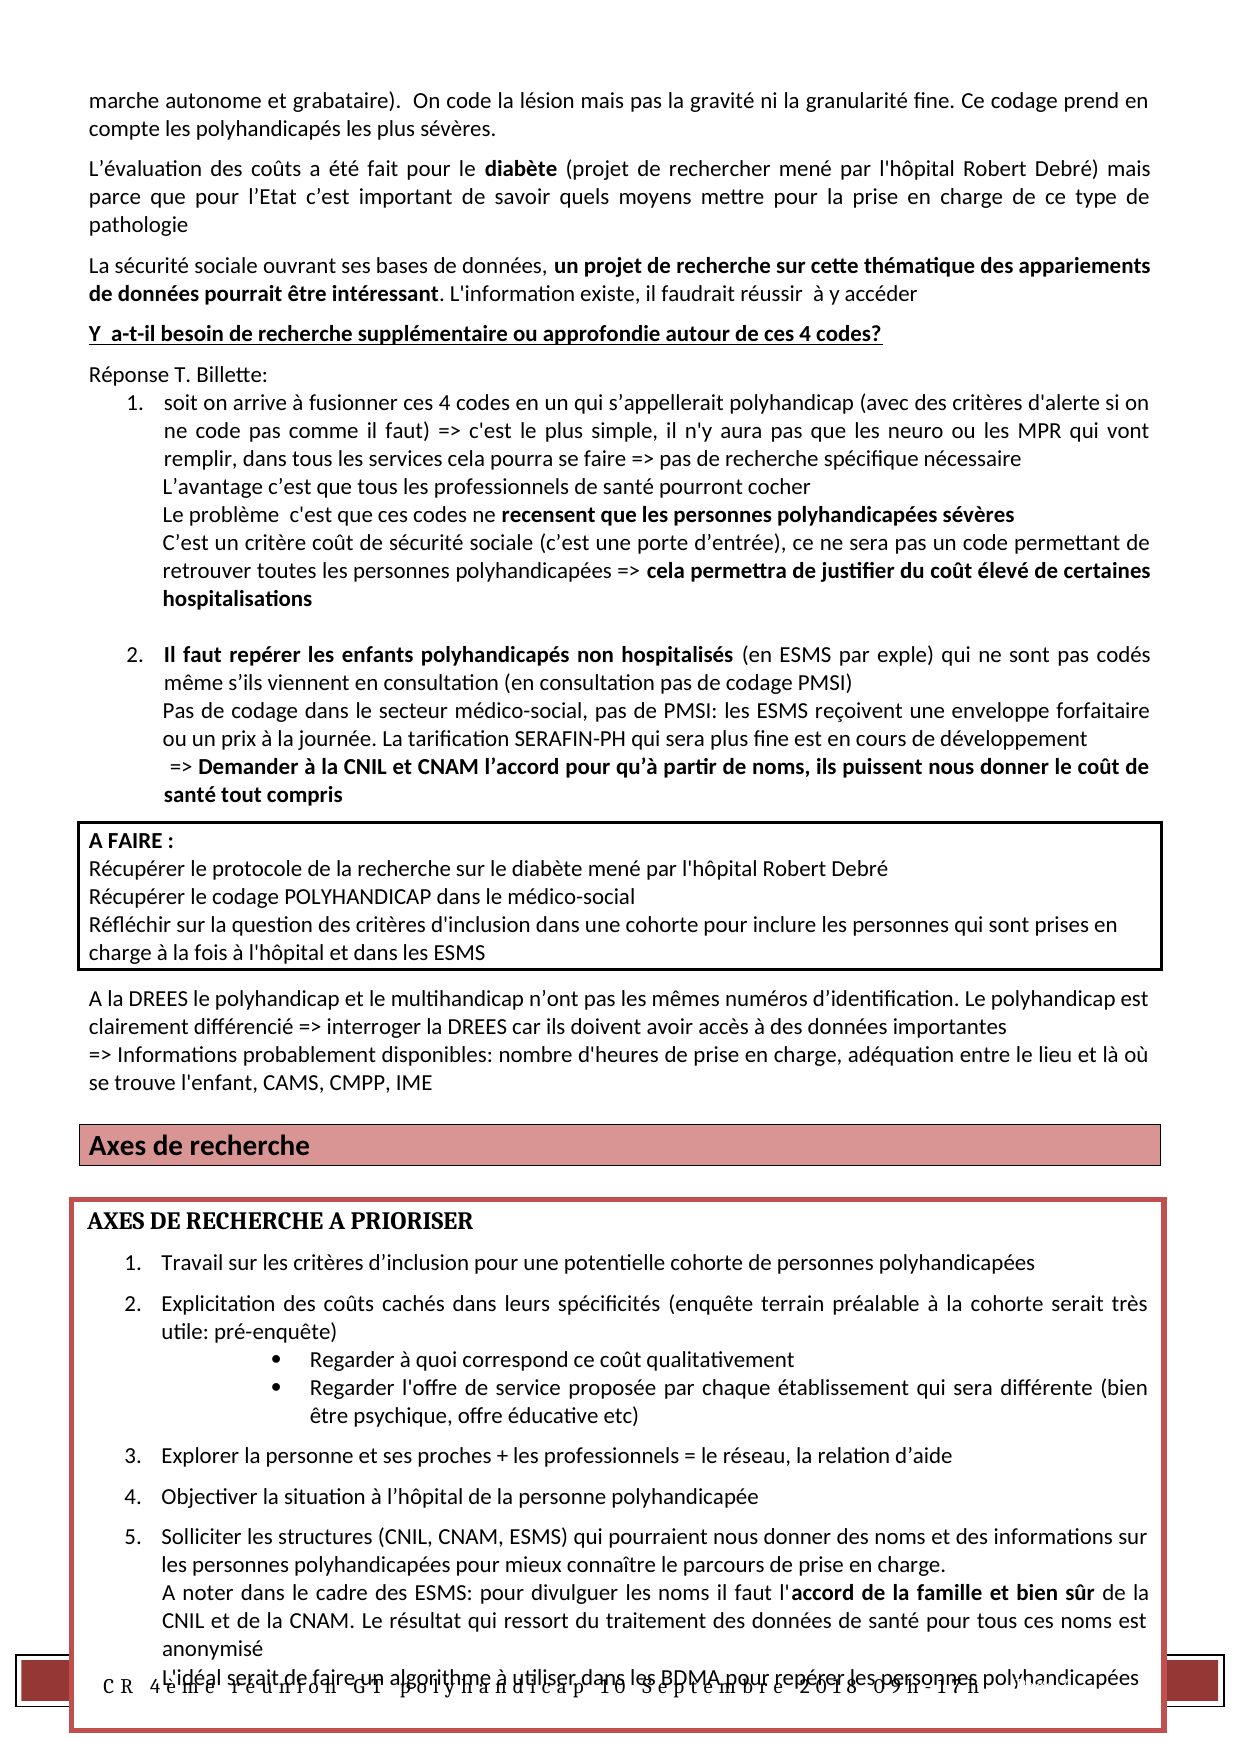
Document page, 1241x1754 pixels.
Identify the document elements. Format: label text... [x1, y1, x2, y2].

text A FAIRE : [80, 824, 1160, 854]
text Pas de codage dans le secteur médico-social, pas de PMSI: les ESMS reçoivent une enveloppe forfaitaire ou un prix à la journée. La tarification SERAFIN-PH qui sera plus fine est en cours de développement [162, 696, 1152, 752]
text Réponse T. Billette: [89, 360, 1152, 388]
text Le problème c'est que ces codes ne recensent que les personnes polyhandicapées sévères [162, 500, 1152, 528]
text A la DREES le polyhandicap et le multihandicap n’ont pas les mêmes numéros d’identification. Le polyhandicap est clairement différencié => interroger la DREES car ils doivent avoir accès à des données importantes [89, 984, 1152, 1040]
text Récupérer le codage POLYHANDICAP dans le médico-social [89, 882, 1152, 905]
text Réfléchir sur la question des critères d'inclusion dans une cohorte pour inclure les personnes qui sont prises en charge à la fois à l'hôpital et dans les ESMS [80, 905, 1160, 968]
list Axes de recherche [80, 1125, 1160, 1165]
text C’est un critère coût de sécurité sociale (c’est une porte d’entrée), ce ne sera pas un code permettant de retrouver toutes les personnes polyhandicapées => cela permettra de justifier du coût élevé de certaines hospitalisations [162, 528, 1152, 612]
list => Demander à la CNIL et CNAM l’accord pour qu’à partir de noms, ils puissent nous donner le coût de santé tout compris [164, 752, 1152, 808]
text L’avantage c’est que tous les professionnels de santé pourront cocher [162, 472, 1152, 500]
text Y a-t-il besoin de recherche supplémentaire ou approfondie autour de ces 4 codes? [89, 319, 1152, 347]
text Récupérer le protocole de la recherche sur le diabète mené par l'hôpital Robert Debré [89, 854, 1152, 882]
list soit on arrive à fusionner ces 4 codes en un qui s’appellerait polyhandicap (avec des critères d'alerte si on ne code pas comme il faut) => c'est le plus simple, il n'y aura pas que les neuro ou les MPR qui vont remplir, dans tous les services cela pourra se faire => pas de recherche spécifique nécessaire [126, 388, 1152, 472]
text L’évaluation des coûts a été fait pour le diabète (projet de rechercher mené par l'hôpital Robert Debré) mais parce que pour l’Etat c’est important de savoir quels moyens mettre pour la prise en charge de ce type de pathologie [89, 154, 1152, 238]
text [89, 86, 1152, 142]
text La sécurité sociale ouvrant ses bases de données, un projet de recherche sur cette thématique des appariements de données pourrait être intéressant. L'information existe, il faudrait réussir à y accéder [89, 251, 1152, 307]
text => Informations probablement disponibles: nombre d'heures de prise en charge, adéquation entre le lieu et là où se trouve l'enfant, CAMS, CMPP, IME [89, 1040, 1152, 1096]
list Il faut repérer les enfants polyhandicapés non hospitalisés (en ESMS par exple) qui ne sont pas codés même s’ils viennent en consultation (en consultation pas de codage PMSI) [126, 640, 1152, 696]
